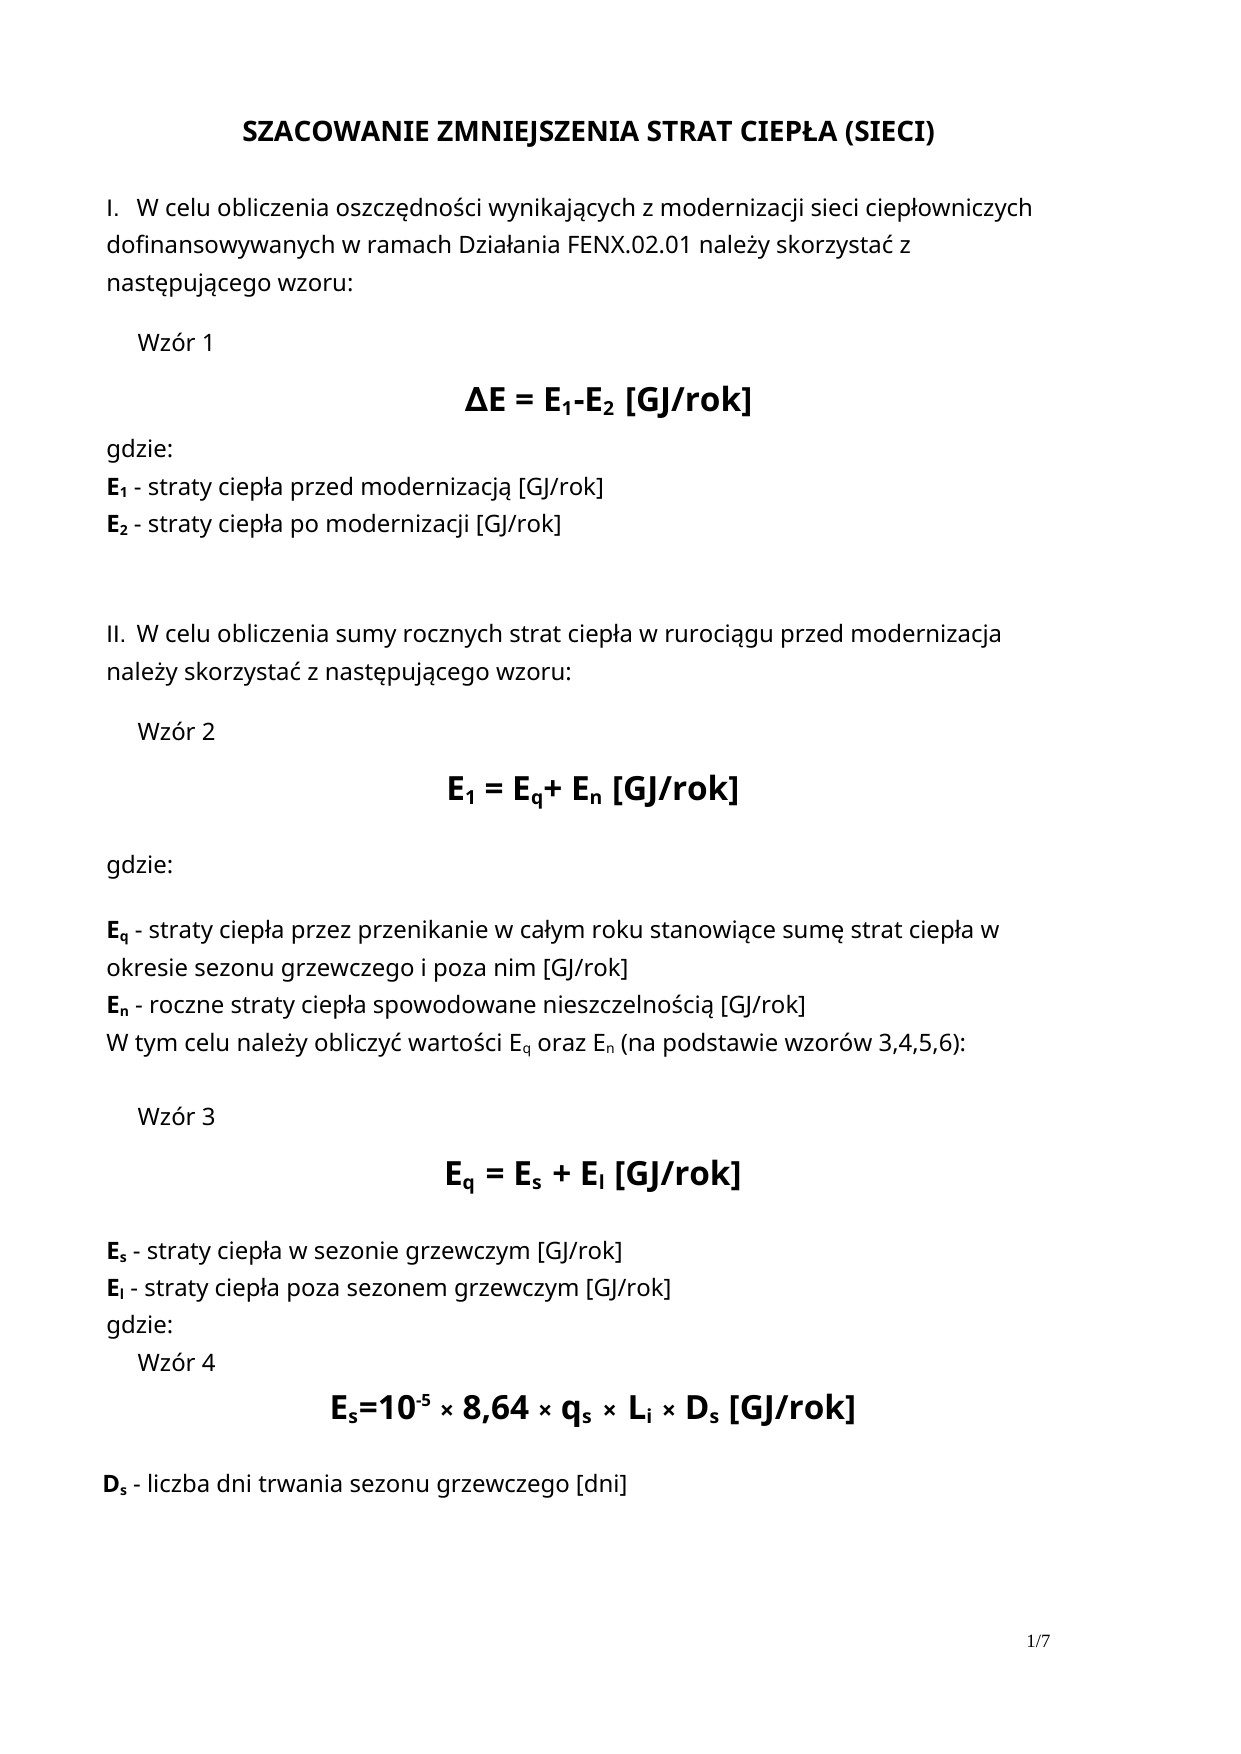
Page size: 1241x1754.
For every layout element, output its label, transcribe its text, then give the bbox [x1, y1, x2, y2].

text ∆E = E1-E2 [GJ/rok] [137, 375, 1079, 421]
text Eq = Es + El [GJ/rok] [106, 1150, 1079, 1195]
text W tym celu należy obliczyć wartości Eq oraz En (na podstawie wzorów 3,4,5,6): [106, 1025, 1079, 1058]
text E2 - straty ciepła po modernizacji [GJ/rok] [106, 507, 1079, 539]
text Ds - liczba dni trwania sezonu grzewczego [dni] [102, 1467, 1079, 1499]
text Wzór 3 [137, 1100, 1079, 1133]
text En - roczne straty ciepła spowodowane nieszczelnością [GJ/rok] [106, 988, 1079, 1021]
list W celu obliczenia oszczędności wynikających z modernizacji sieci ciepłowniczych dofinansowywanych w ramach Działania FENX.02.01 należy skorzystać z następującego wzoru: [106, 191, 1077, 298]
text SZACOWANIE ZMNIEJSZENIA STRAT CIEPŁA (SIECI) [102, 111, 1075, 149]
text Es - straty ciepła w sezonie grzewczym [GJ/rok] [106, 1233, 1079, 1266]
text gdzie: [106, 1308, 1079, 1341]
text Wzór 4 [137, 1346, 1079, 1378]
text El - straty ciepła poza sezonem grzewczym [GJ/rok] [106, 1271, 1079, 1303]
text Wzór 2 [137, 714, 1079, 747]
list W celu obliczenia sumy rocznych strat ciepła w rurociągu przed modernizacja należy skorzystać z następującego wzoru: [106, 617, 1077, 687]
text Es=10-5 × 8,64 × qs × Li × Ds [GJ/rok] [106, 1384, 1079, 1429]
text Eq - straty ciepła przez przenikanie w całym roku stanowiące sumę strat ciepła w okresie sezonu grzewczego i poza nim [GJ/rok] [106, 913, 1077, 983]
text E1 = Eq+ En [GJ/rok] [106, 764, 1079, 810]
text gdzie: [106, 432, 1079, 464]
text E1 - straty ciepła przed modernizacją [GJ/rok] [106, 469, 1079, 502]
text Wzór 1 [137, 325, 1079, 358]
text gdzie: [106, 848, 1079, 880]
